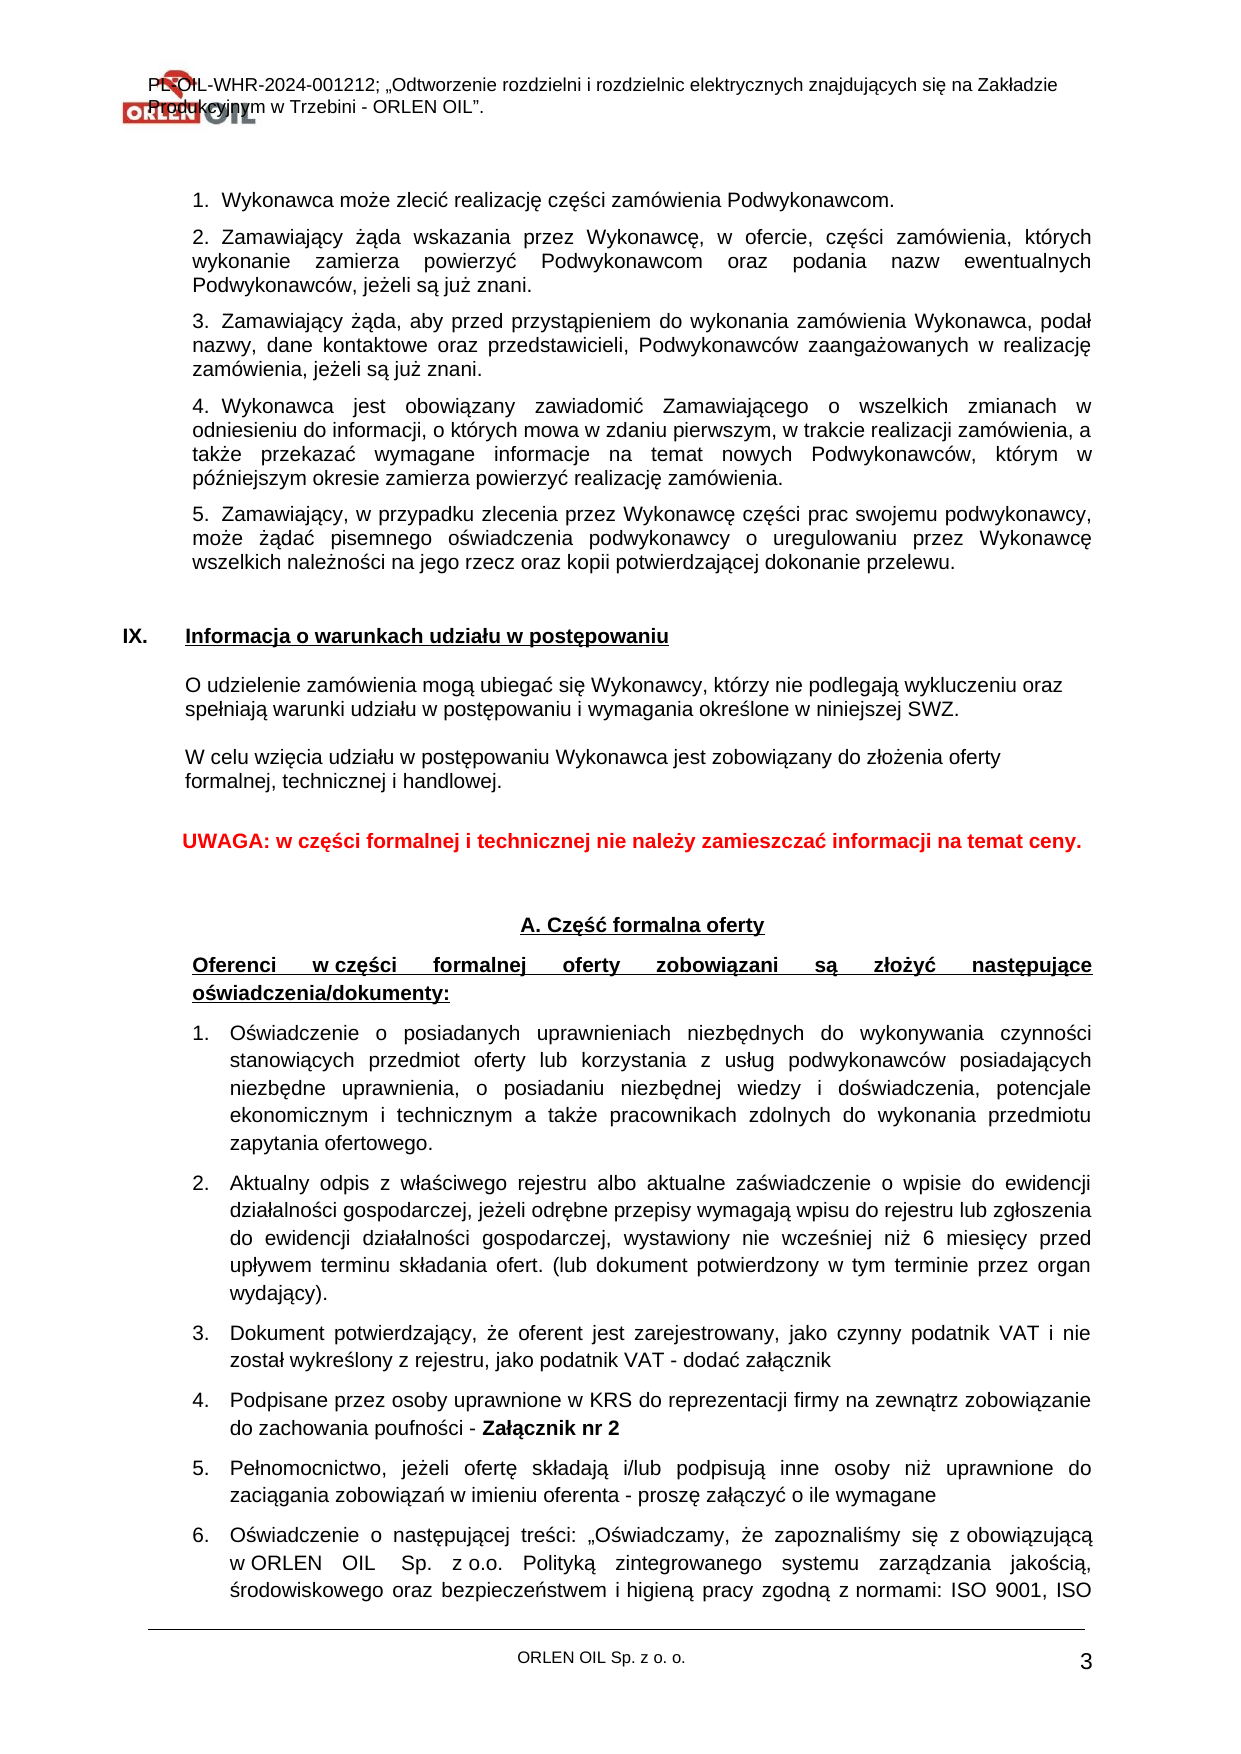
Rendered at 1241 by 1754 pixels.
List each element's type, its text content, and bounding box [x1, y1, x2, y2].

text Oferenci w części formalnej oferty zobowiązani są złożyć następujące oświadczenia/dokumenty: [192, 953, 1092, 974]
picture [276, 79, 281, 90]
list Aktualny odpis z właściwego rejestru albo aktualne zaświadczenie o wpisie do ewidencji działalności gospodarczej, jeżeli odrębne przepisy wymagają wpisu do rejestru lub zgłoszenia do ewidencji działalności gospodarczej, wystawiony nie wcześniej niż 6 miesięcy przed upływem terminu składania ofert. (lub dokument potwierdzony w tym terminie przez organ wydający). [192, 1171, 1092, 1305]
list Oświadczenie o posiadanych uprawnieniach niezbędnych do wykonywania czynności stanowiących przedmiot oferty lub korzystania z usług podwykonawców posiadających niezbędne uprawnienia, o posiadaniu niezbędnej wiedzy i doświadczenia, potencjale ekonomicznym i technicznym a także pracownikach zdolnych do wykonania przedmiotu zapytania ofertowego. [192, 1021, 1092, 1155]
text 4. Wykonawca jest obowiązany zawiadomić Zamawiającego o wszelkich zmianach w odniesieniu do informacji, o których mowa w zdaniu pierwszym, w trakcie realizacji zamówienia, a także przekazać wymagane informacje na temat nowych Podwykonawców, którym w późniejszym okresie zamierza powierzyć realizację zamówienia. [192, 393, 1092, 489]
text Oferenci w części formalnej oferty zobowiązani są złożyć następujące oświadczenia/dokumenty: [192, 975, 1092, 1005]
text A. Część formalna oferty [192, 913, 1092, 937]
text UWAGA: w części formalnej i technicznej nie należy zamieszczać informacji na temat ceny. [148, 829, 1092, 853]
text 2. Zamawiający żąda wskazania przez Wykonawcę, w ofercie, części zamówienia, których wykonanie zamierza powierzyć Podwykonawcom oraz podania nazw ewentualnych Podwykonawców, jeżeli są już znani. [192, 225, 1092, 297]
list Pełnomocnictwo, jeżeli ofertę składają i/lub podpisują inne osoby niż uprawnione do zaciągania zobowiązań w imieniu oferenta - proszę załączyć o ile wymagane [192, 1456, 1092, 1507]
text 5. Zamawiający, w przypadku zlecenia przez Wykonawcę części prac swojemu podwykonawcy, może żądać pisemnego oświadczenia podwykonawcy o uregulowaniu przez Wykonawcę wszelkich należności na jego rzecz oraz kopii potwierdzającej dokonanie przelewu. [192, 502, 1092, 574]
list Dokument potwierdzający, że oferent jest zarejestrowany, jako czynny podatnik VAT i nie został wykreślony z rejestru, jako podatnik VAT - dodać załącznik [192, 1321, 1092, 1372]
list Informacja o warunkach udziału w postępowaniu [148, 624, 1092, 648]
text 1. Wykonawca może zlecić realizację części zamówienia Podwykonawcom. [192, 188, 1092, 212]
text O udzielenie zamówienia mogą ubiegać się Wykonawcy, którzy nie podlegają wykluczeniu oraz spełniają warunki udziału w postępowaniu i wymagania określone w niniejszej SWZ. [185, 673, 1092, 721]
list Podpisane przez osoby uprawnione w KRS do reprezentacji firmy na zewnątrz zobowiązanie do zachowania poufności - Załącznik nr 2 [192, 1388, 1092, 1440]
text W celu wzięcia udziału w postępowaniu Wykonawca jest zobowiązany do złożenia oferty formalnej, technicznej i handlowej. [185, 744, 1092, 792]
text 3. Zamawiający żąda, aby przed przystąpieniem do wykonania zamówienia Wykonawca, podał nazwy, dane kontaktowe oraz przedstawicieli, Podwykonawców zaangażowanych w realizację zamówienia, jeżeli są już znani. [192, 309, 1092, 381]
picture [86, 48, 281, 154]
